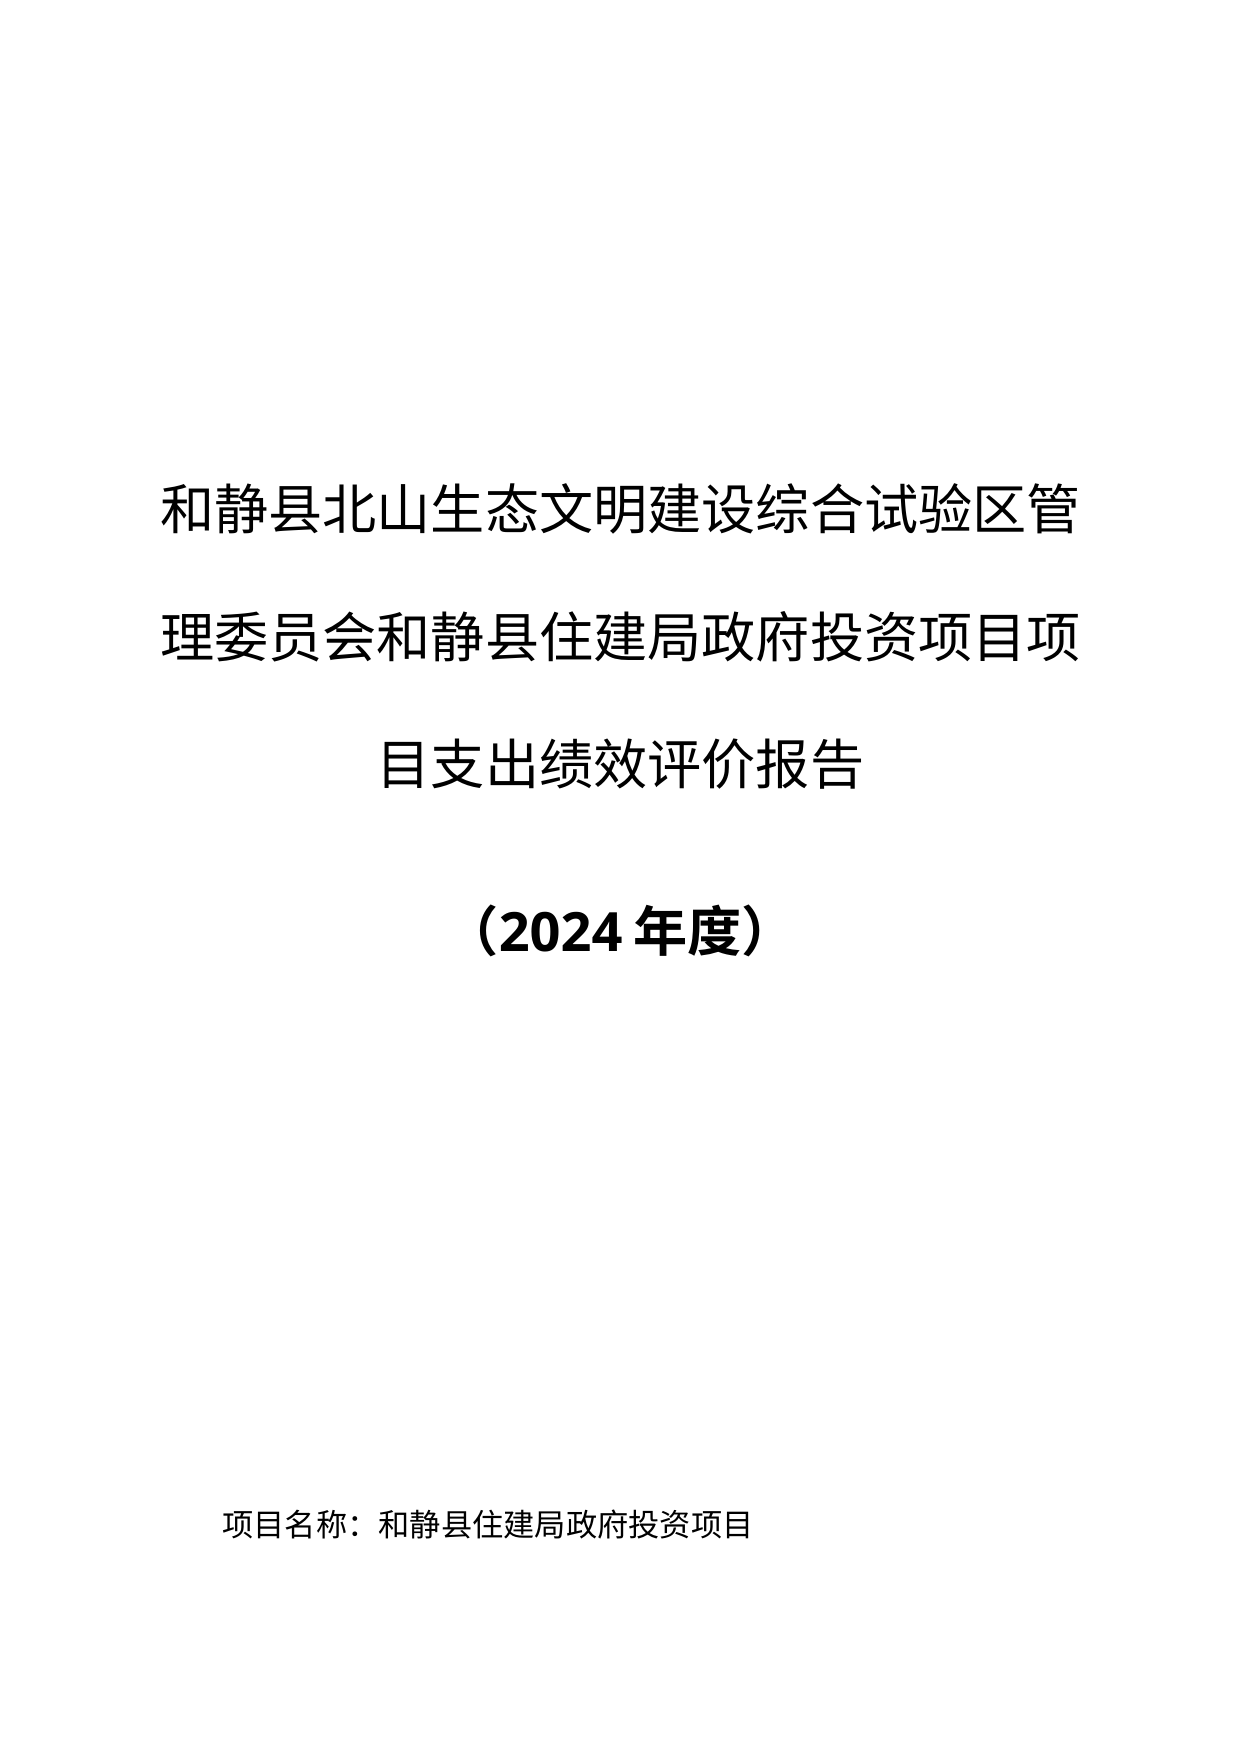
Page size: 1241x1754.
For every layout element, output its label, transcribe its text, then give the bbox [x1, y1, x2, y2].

text 和静县北山生态文明建设综合试验区管理委员会和静县住建局政府投资项目项目支出绩效评价报告 [159, 464, 1081, 804]
text 项目名称：和静县住建局政府投资项目 [159, 1480, 1081, 1565]
text （2024年度） [159, 885, 1081, 970]
